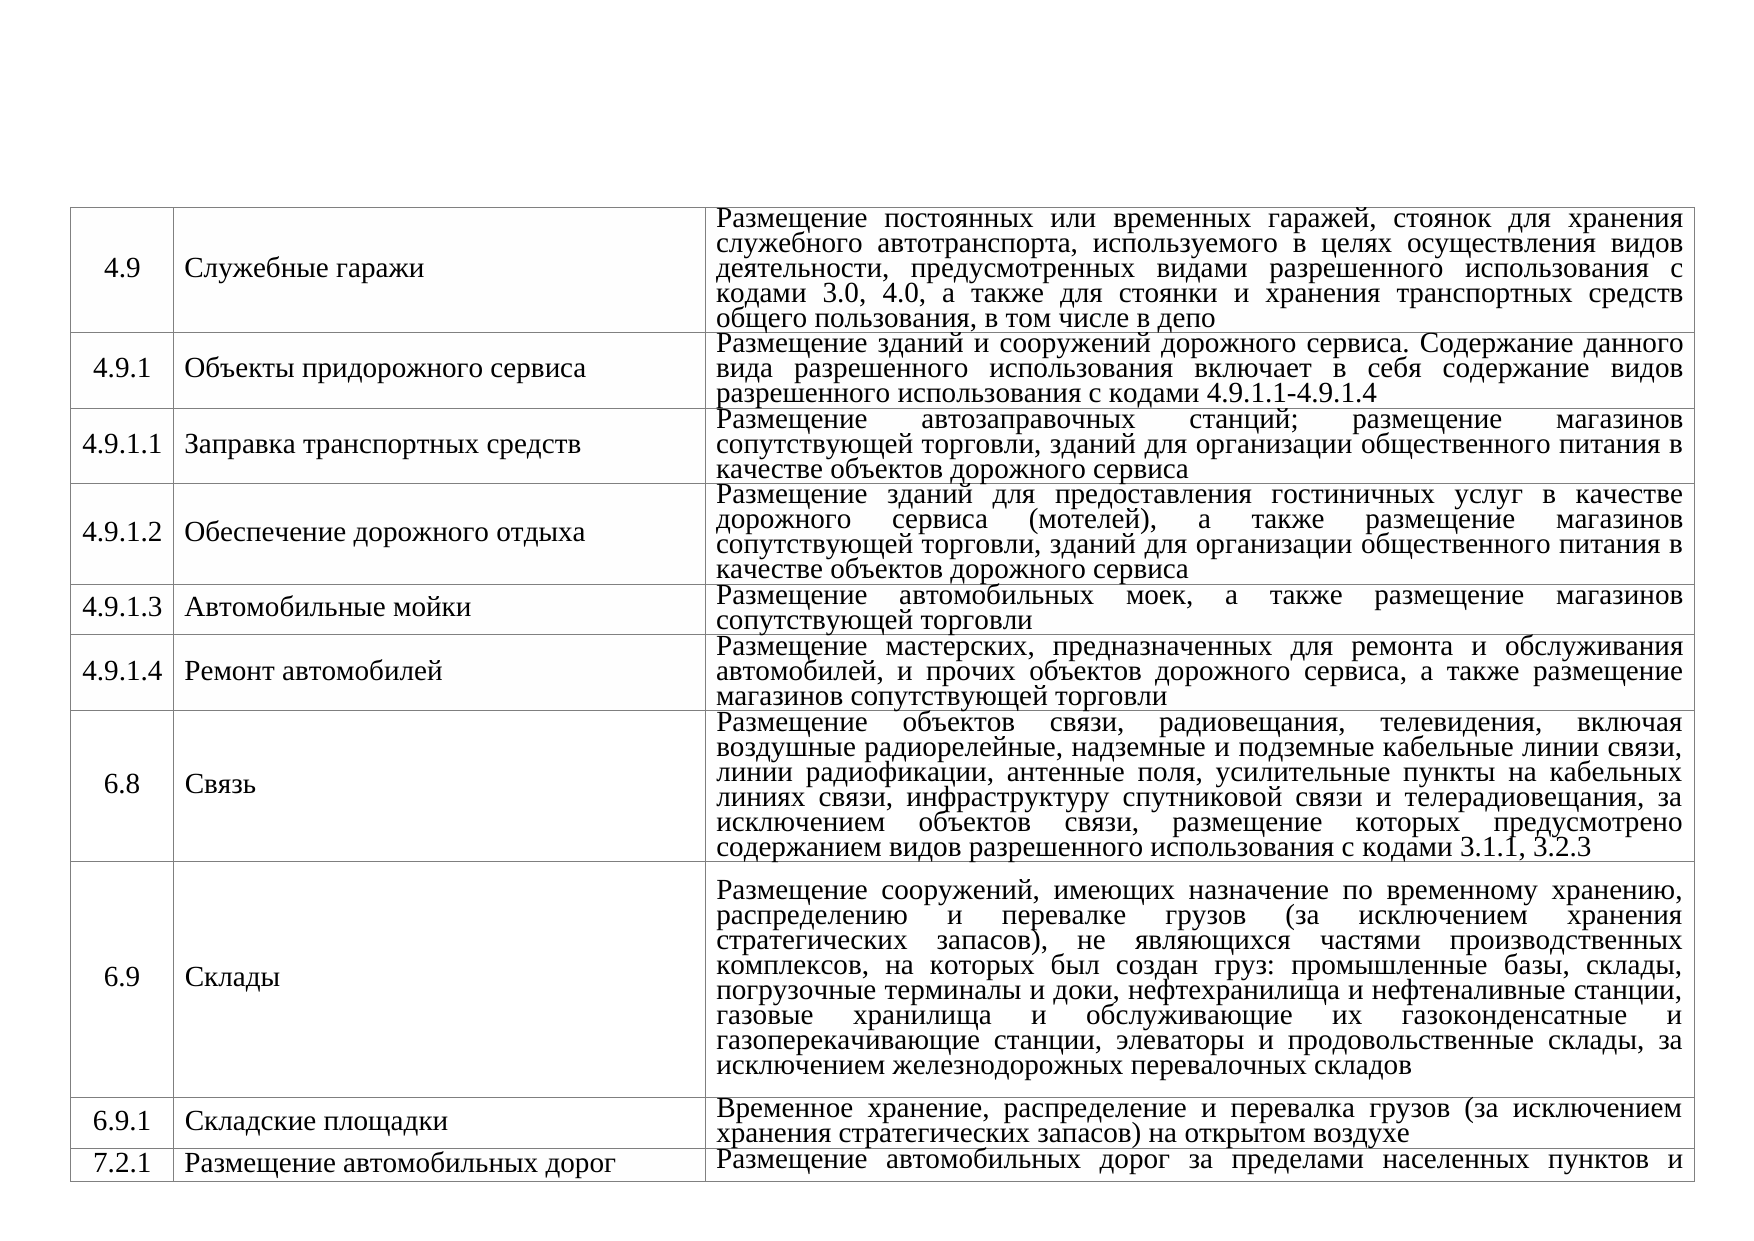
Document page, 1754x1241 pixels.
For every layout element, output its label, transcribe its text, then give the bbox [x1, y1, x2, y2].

table_cell Размещение сооружений, имеющих назначение по временному хранению, распределению и перевалке грузов (за исключением хранения стратегических запасов), не являющихся частями производственных комплексов, на которых был создан груз: промышленные базы, склады, погрузочные терминалы и доки, нефтехранилища и нефтеналивные станции, газовые хранилища и обслуживающие их газоконденсатные и газоперекачивающие станции, элеваторы и продовольственные склады, за исключением железнодорожных перевалочных складов [706, 862, 1694, 1097]
table_cell Служебные гаражи [174, 208, 705, 332]
table_cell 7.2.1 [71, 1149, 173, 1181]
table_cell Размещение мастерских, предназначенных для ремонта и обслуживания автомобилей, и прочих объектов дорожного сервиса, а также размещение магазинов сопутствующей торговли [706, 635, 1694, 710]
table_cell 6.9 [71, 862, 173, 1097]
table_cell 4.9.1.4 [71, 635, 173, 710]
table_cell 4.9.1 [71, 333, 173, 408]
table_cell Размещение постоянных или временных гаражей, стоянок для хранения служебного автотранспорта, используемого в целях осуществления видов деятельности, предусмотренных видами разрешенного использования с кодами 3.0, 4.0, а также для стоянки и хранения транспортных средств общего пользования, в том числе в депо [706, 208, 1694, 332]
table_cell Размещение автомобильных моек, а также размещение магазинов сопутствующей торговли [706, 585, 1694, 634]
table_cell Складские площадки [174, 1098, 705, 1148]
table_cell Ремонт автомобилей [174, 635, 705, 710]
table_cell 6.9.1 [71, 1098, 173, 1148]
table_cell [706, 1149, 1694, 1181]
table_cell 4.9.1.1 [71, 409, 173, 483]
table_cell Связь [174, 711, 705, 861]
table_cell Склады [174, 862, 705, 1097]
table_cell 6.8 [71, 711, 173, 861]
table_cell Объекты придорожного сервиса [174, 333, 705, 408]
table_cell Размещение объектов связи, радиовещания, телевидения, включая воздушные радиорелейные, надземные и подземные кабельные линии связи, линии радиофикации, антенные поля, усилительные пункты на кабельных линиях связи, инфраструктуру спутниковой связи и телерадиовещания, за исключением объектов связи, размещение которых предусмотрено содержанием видов разрешенного использования с кодами 3.1.1, 3.2.3 [706, 711, 1694, 861]
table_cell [174, 1149, 705, 1181]
table_cell 4.9 [71, 208, 173, 332]
table_cell Временное хранение, распределение и перевалка грузов (за исключением хранения стратегических запасов) на открытом воздухе [706, 1098, 1694, 1148]
table_cell Размещение зданий и сооружений дорожного сервиса. Содержание данного вида разрешенного использования включает в себя содержание видов разрешенного использования с кодами 4.9.1.1-4.9.1.4 [706, 333, 1694, 408]
table_cell 4.9.1.2 [71, 484, 173, 584]
table_cell 4.9.1.3 [71, 585, 173, 634]
table_cell Размещение зданий для предоставления гостиничных услуг в качестве дорожного сервиса (мотелей), а также размещение магазинов сопутствующей торговли, зданий для организации общественного питания в качестве объектов дорожного сервиса [706, 484, 1694, 584]
table_cell Заправка транспортных средств [174, 409, 705, 483]
table_cell Обеспечение дорожного отдыха [174, 484, 705, 584]
table_cell Автомобильные мойки [174, 585, 705, 634]
table_cell Размещение автозаправочных станций; размещение магазинов сопутствующей торговли, зданий для организации общественного питания в качестве объектов дорожного сервиса [706, 409, 1694, 483]
